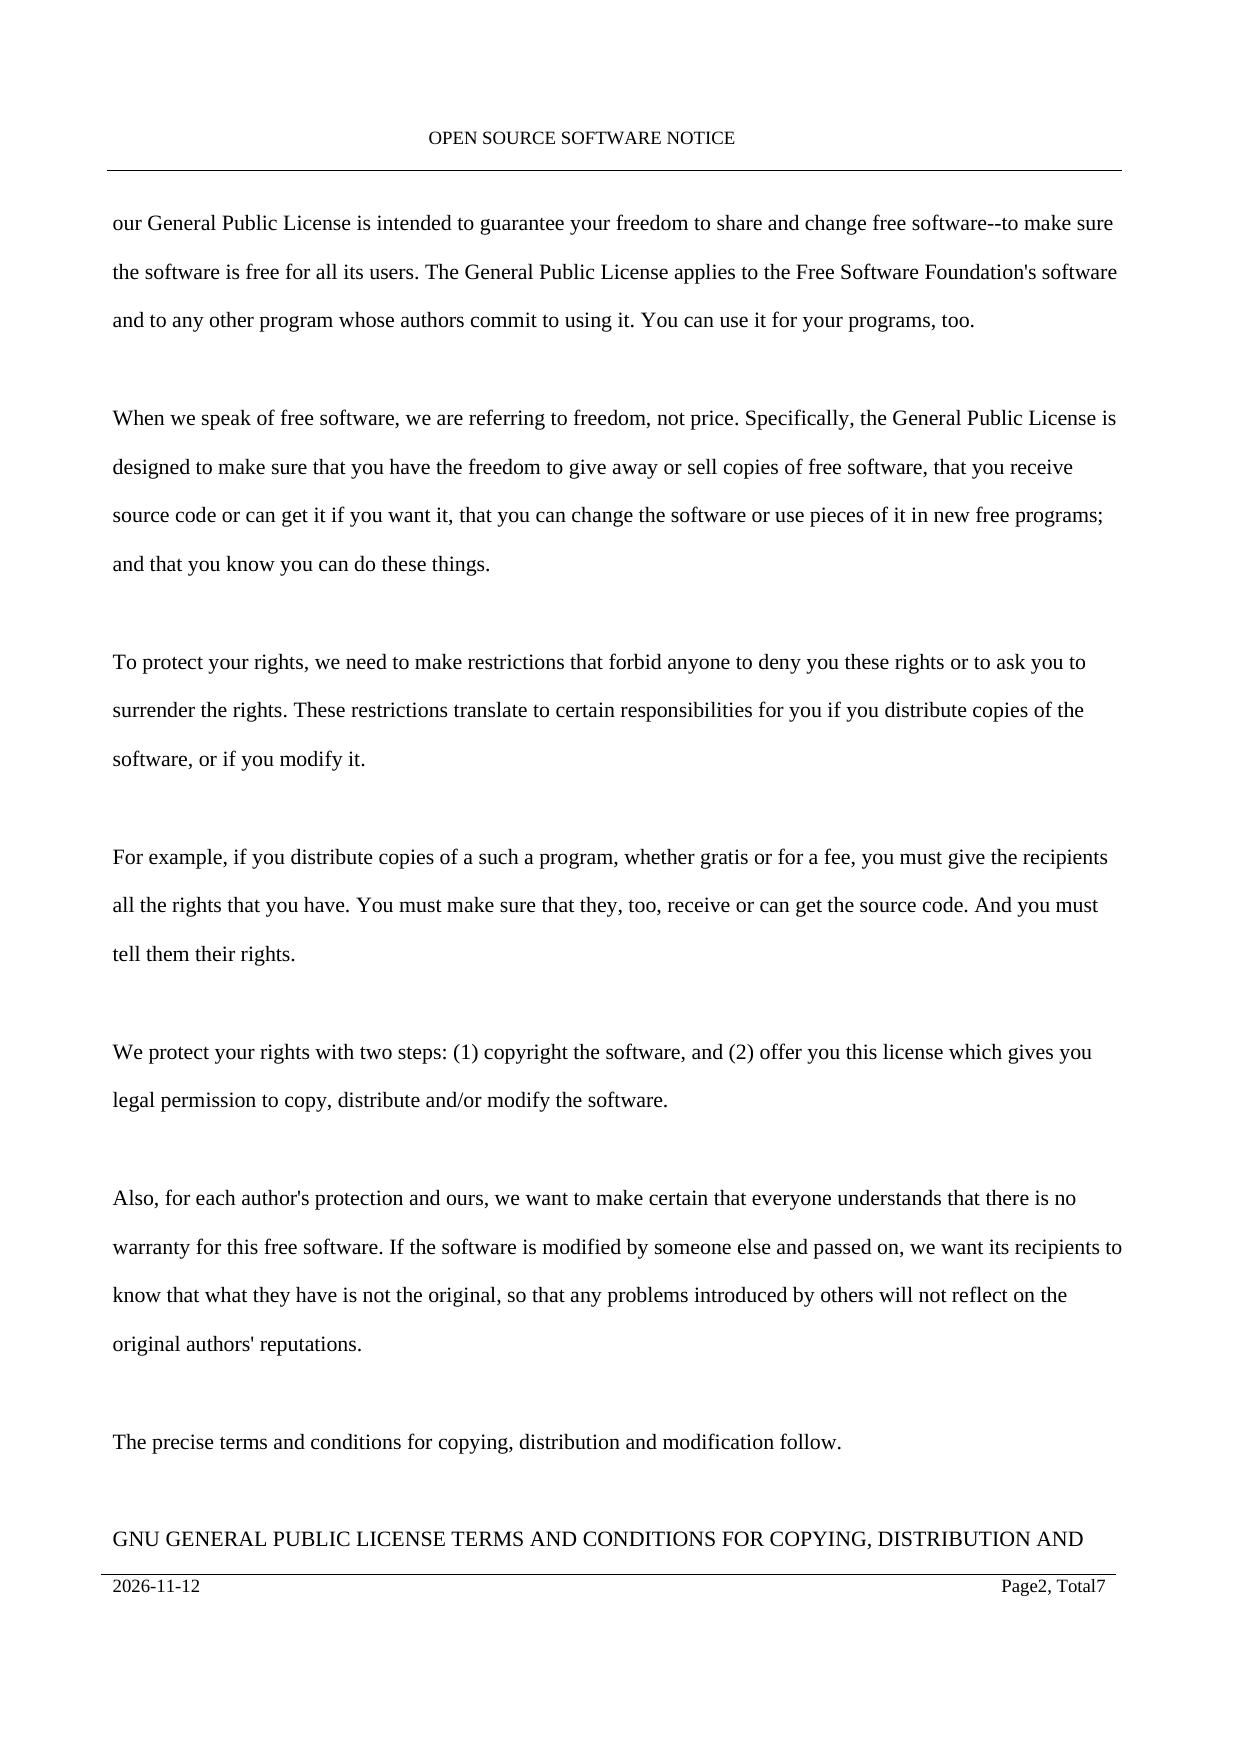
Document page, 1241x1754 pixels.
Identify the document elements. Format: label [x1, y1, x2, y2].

text [112, 206, 1128, 1555]
